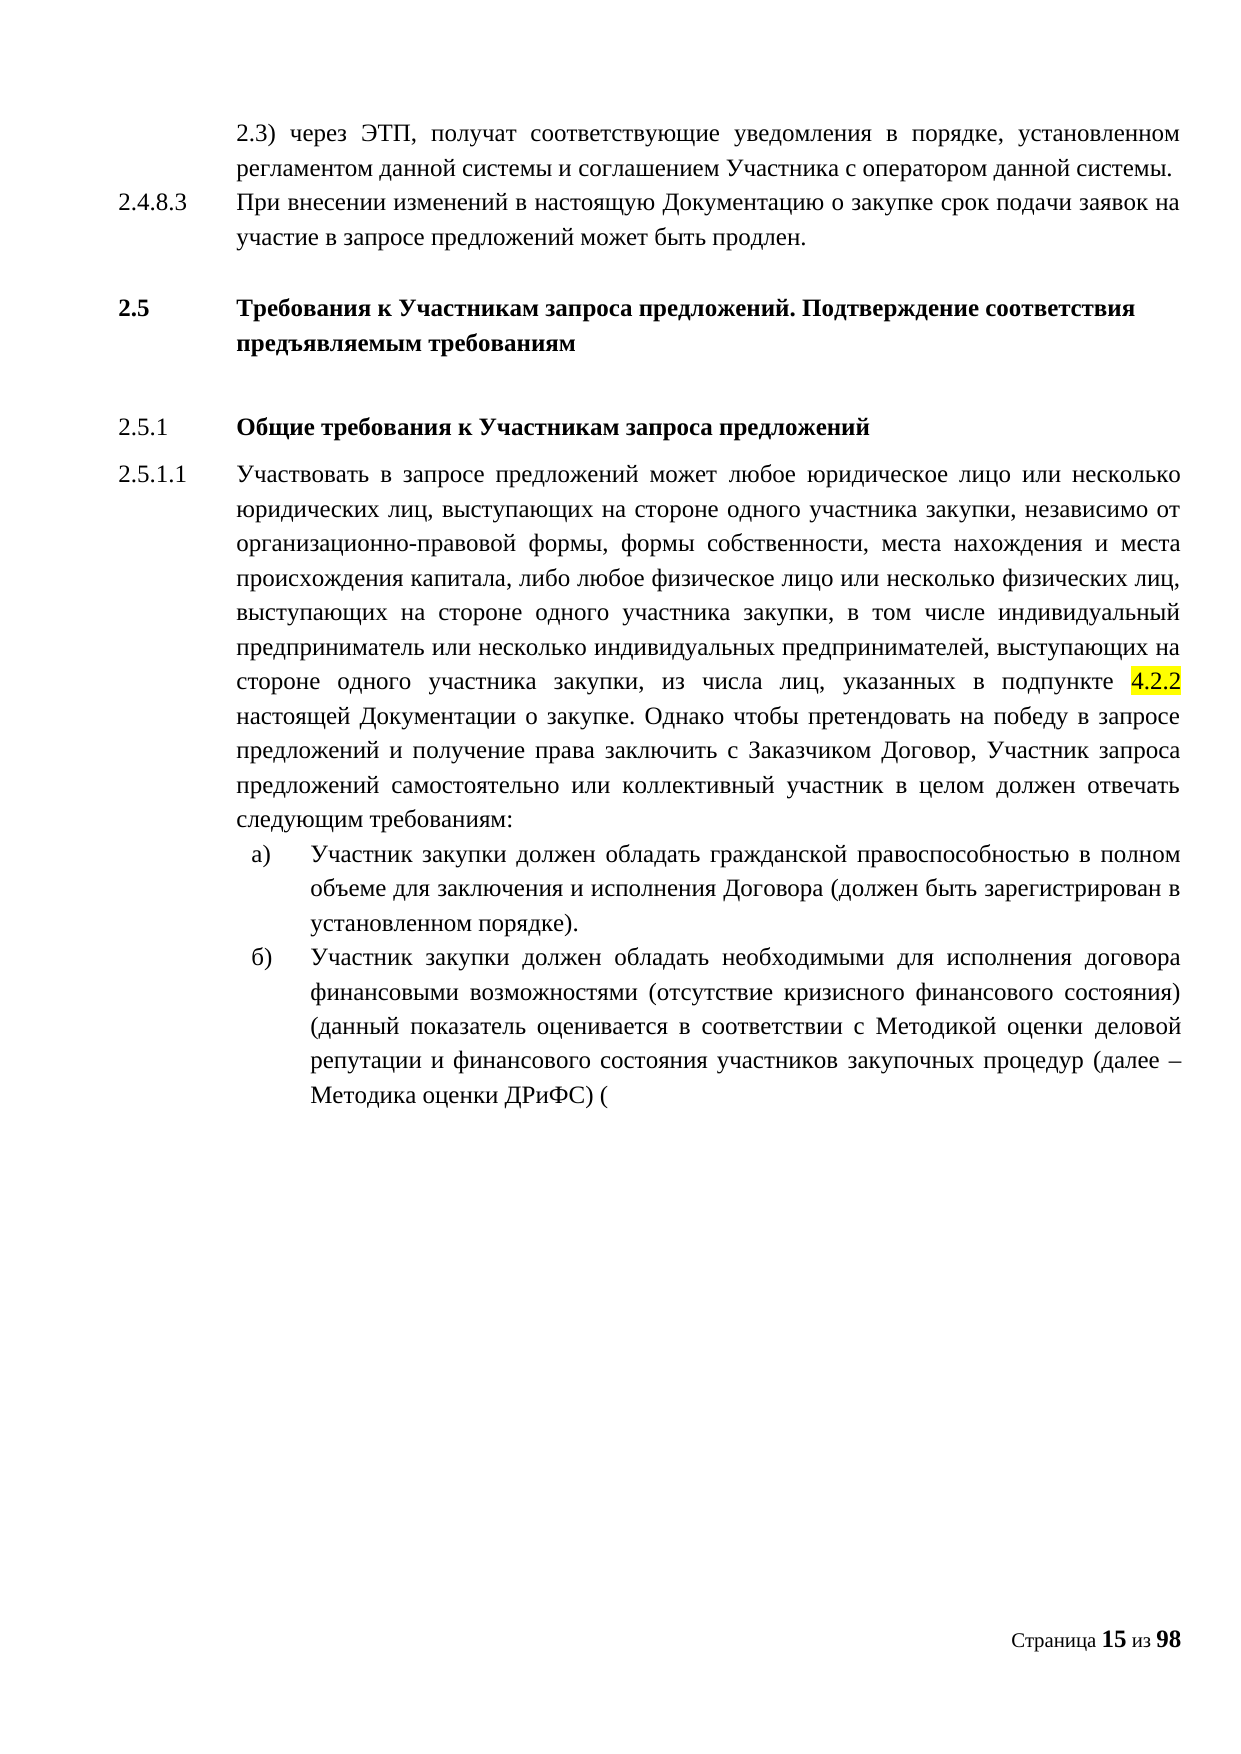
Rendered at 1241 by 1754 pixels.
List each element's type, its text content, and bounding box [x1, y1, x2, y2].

list Участвовать в запросе предложений может любое юридическое лицо или несколько юридических лиц, выступающих на стороне одного участника закупки, независимо от организационно-правовой формы, формы собственности, места нахождения и места происхождения капитала, либо любое физическое лицо или несколько физических лиц, выступающих на стороне одного участника закупки, в том числе индивидуальный предприниматель или несколько индивидуальных предпринимателей, выступающих на стороне одного участника закупки, из числа лиц, указанных в подпункте 4.2.2 настоящей Документации о закупке. Однако чтобы претендовать на победу в запросе предложений и получение права заключить с Заказчиком Договор, Участник запроса предложений самостоятельно или коллективный участник в целом должен отвечать следующим требованиям: [118, 459, 1181, 833]
list Участник закупки должен обладать необходимыми для исполнения договора финансовыми возможностями (отсутствие кризисного финансового состояния) (данный показатель оценивается в соответствии с Методикой оценки деловой репутации и финансового состояния участников закупочных процедур (далее – Методика оценки ДРиФС) ( [251, 942, 1181, 1109]
list Участник закупки должен обладать гражданской правоспособностью в полном объеме для заключения и исполнения Договора (должен быть зарегистрирован в установленном порядке). [251, 839, 1181, 936]
list При внесении изменений в настоящую Документацию о закупке срок подачи заявок на участие в запросе предложений может быть продлен. [118, 187, 1181, 250]
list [118, 118, 1181, 181]
subtitle Требования к Участникам запроса предложений. Подтверждение соответствия предъявляемым требованиям [118, 293, 1181, 357]
list Общие требования к Участникам запроса предложений [118, 412, 1181, 441]
